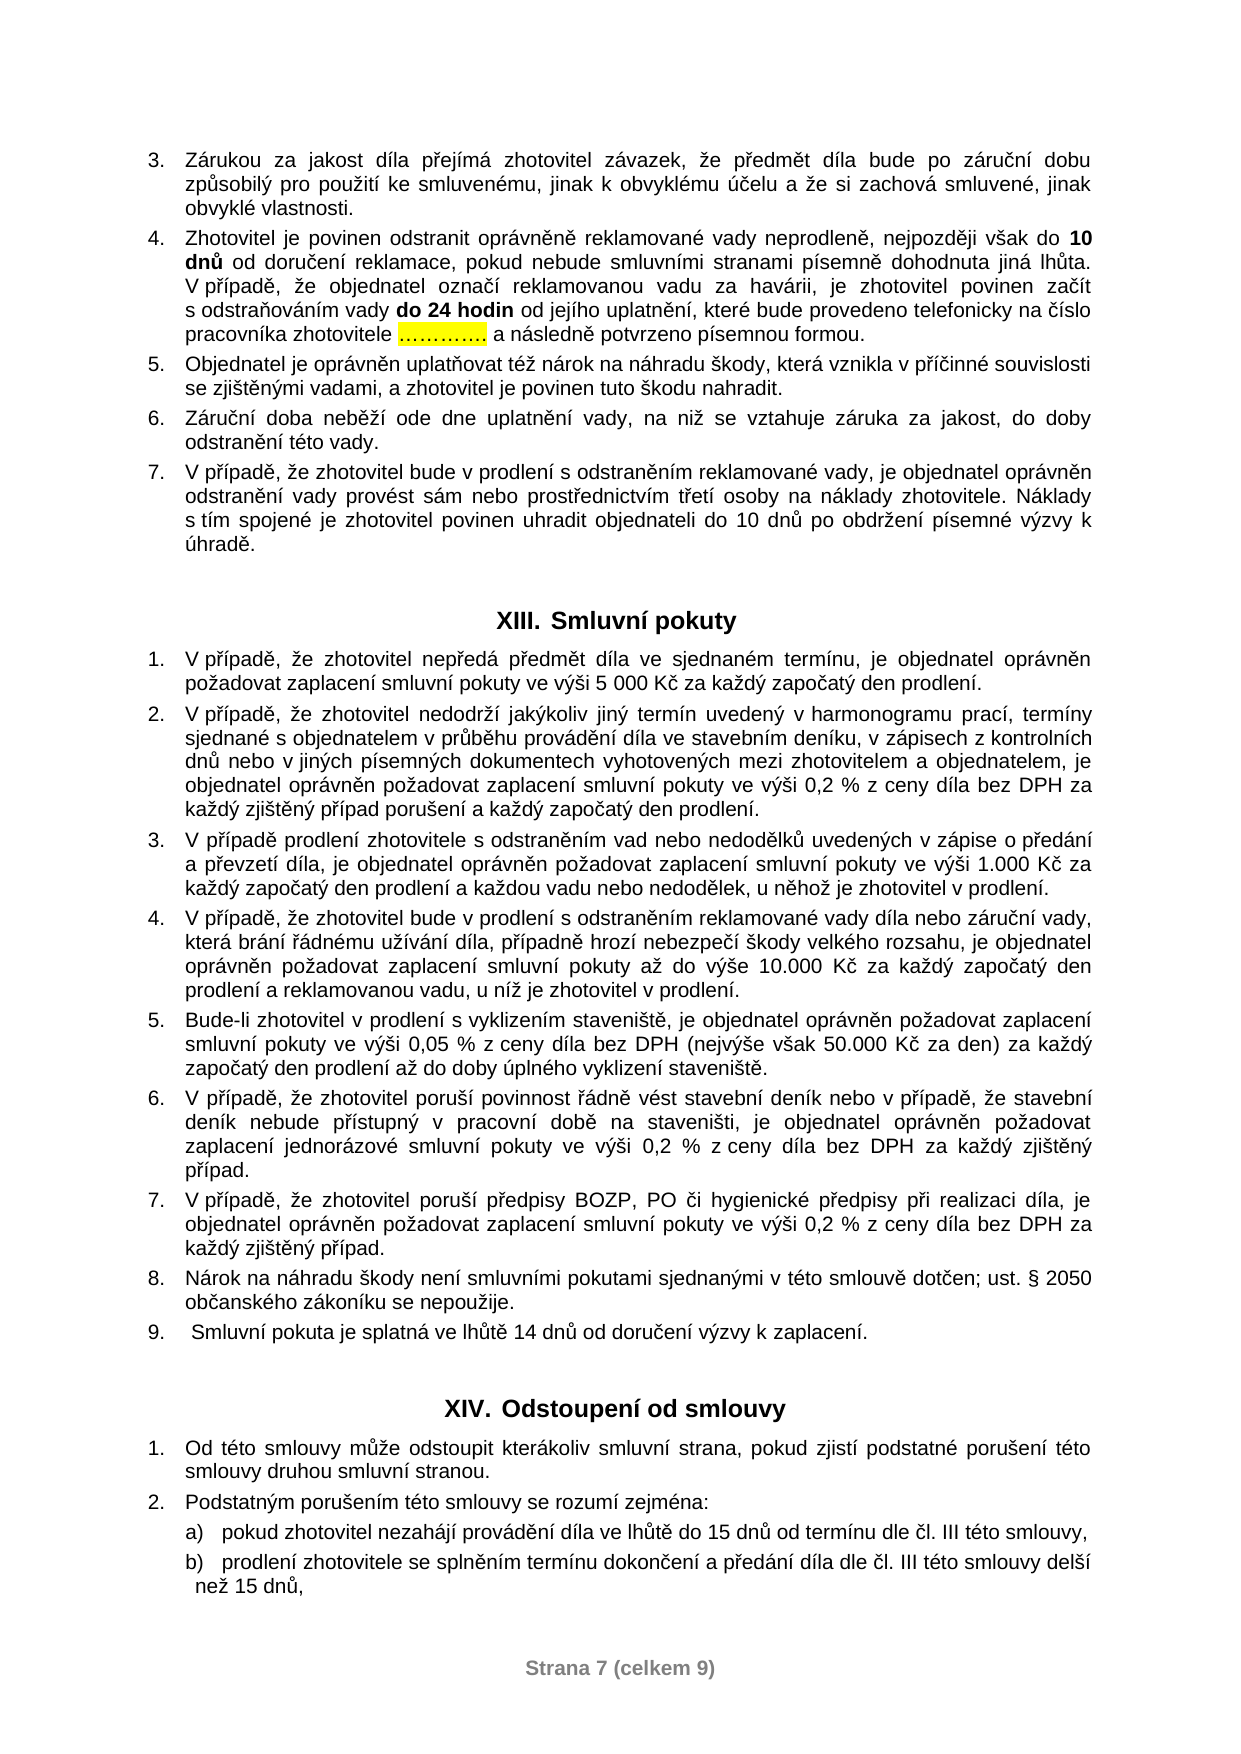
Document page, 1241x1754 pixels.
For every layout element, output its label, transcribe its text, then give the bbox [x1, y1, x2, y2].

list Objednatel je oprávněn uplatňovat též nárok na náhradu škody, která vznikla v příčinné souvislosti se zjištěnými vadami, a zhotovitel je povinen tuto škodu nahradit. [148, 352, 1092, 400]
list V případě, že zhotovitel poruší povinnost řádně vést stavební deník nebo v případě, že stavební deník nebude přístupný v pracovní době na staveništi, je objednatel oprávněn požadovat zaplacení jednorázové smluvní pokuty ve výši 0,2 % z ceny díla bez DPH za každý zjištěný případ. [148, 1086, 1092, 1182]
list V případě, že zhotovitel poruší předpisy BOZP, PO či hygienické předpisy při realizaci díla, je objednatel oprávněn požadovat zaplacení smluvní pokuty ve výši 0,2 % z ceny díla bez DPH za každý zjištěný případ. [148, 1188, 1092, 1260]
list Odstoupení od smlouvy [185, 1394, 1092, 1423]
list Podstatným porušením této smlouvy se rozumí zejména: [148, 1489, 1092, 1513]
list Bude-li zhotovitel v prodlení s vyklizením staveniště, je objednatel oprávněn požadovat zaplacení smluvní pokuty ve výši 0,05 % z ceny díla bez DPH (nejvýše však 50.000 Kč za den) za každý započatý den prodlení až do doby úplného vyklizení staveniště. [148, 1008, 1092, 1079]
list V případě prodlení zhotovitele s odstraněním vad nebo nedodělků uvedených v zápise o předání a převzetí díla, je objednatel oprávněn požadovat zaplacení smluvní pokuty ve výši 1.000 Kč za každý započatý den prodlení a každou vadu nebo nedodělek, u něhož je zhotovitel v prodlení. [148, 827, 1092, 899]
list Smluvní pokuta je splatná ve lhůtě 14 dnů od doručení výzvy k zaplacení. [148, 1320, 1092, 1344]
list Zhotovitel je povinen odstranit oprávněně reklamované vady neprodleně, nejpozději však do 10 dnů od doručení reklamace, pokud nebude smluvními stranami písemně dohodnuta jiná lhůta. V případě, že objednatel označí reklamovanou vadu za havárii, je zhotovitel povinen začít s odstraňováním vady do 24 hodin od jejího uplatnění, které bude provedeno telefonicky na číslo pracovníka zhotovitele …………. a následně potvrzeno písemnou formou. [148, 226, 1092, 346]
list Zárukou za jakost díla přejímá zhotovitel závazek, že předmět díla bude po záruční dobu způsobilý pro použití ke smluvenému, jinak k obvyklému účelu a že si zachová smluvené, jinak obvyklé vlastnosti. [148, 148, 1092, 219]
list V případě, že zhotovitel nedodrží jakýkoliv jiný termín uvedený v harmonogramu prací, termíny sjednané s objednatelem v průběhu provádění díla ve stavebním deníku, v zápisech z kontrolních dnů nebo v jiných písemných dokumentech vyhotovených mezi zhotovitelem a objednatelem, je objednatel oprávněn požadovat zaplacení smluvní pokuty ve výši 0,2 % z ceny díla bez DPH za každý zjištěný případ porušení a každý započatý den prodlení. [148, 701, 1092, 821]
list V případě, že zhotovitel bude v prodlení s odstraněním reklamované vady, je objednatel oprávněn odstranění vady provést sám nebo prostřednictvím třetí osoby na náklady zhotovitele. Náklady s tím spojené je zhotovitel povinen uhradit objednateli do 10 dnů po obdržení písemné výzvy k úhradě. [148, 460, 1092, 556]
list pokud zhotovitel nezahájí provádění díla ve lhůtě do 15 dnů od termínu dle čl. III této smlouvy, [185, 1520, 1092, 1544]
list prodlení zhotovitele se splněním termínu dokončení a předání díla dle čl. III této smlouvy delší než 15 dnů, [185, 1550, 1092, 1598]
list V případě, že zhotovitel nepředá předmět díla ve sjednaném termínu, je objednatel oprávněn požadovat zaplacení smluvní pokuty ve výši 5 000 Kč za každý započatý den prodlení. [148, 647, 1092, 695]
list Záruční doba neběží ode dne uplatnění vady, na niž se vztahuje záruka za jakost, do doby odstranění této vady. [148, 406, 1092, 454]
list Nárok na náhradu škody není smluvními pokutami sjednanými v této smlouvě dotčen; ust. § 2050 občanského zákoníku se nepoužije. [148, 1266, 1092, 1314]
list Od této smlouvy může odstoupit kterákoliv smluvní strana, pokud zjistí podstatné porušení této smlouvy druhou smluvní stranou. [148, 1435, 1092, 1483]
list V případě, že zhotovitel bude v prodlení s odstraněním reklamované vady díla nebo záruční vady, která brání řádnému užívání díla, případně hrozí nebezpečí škody velkého rozsahu, je objednatel oprávněn požadovat zaplacení smluvní pokuty až do výše 10.000 Kč za každý započatý den prodlení a reklamovanou vadu, u níž je zhotovitel v prodlení. [148, 906, 1092, 1001]
list Smluvní pokuty [185, 606, 1092, 635]
